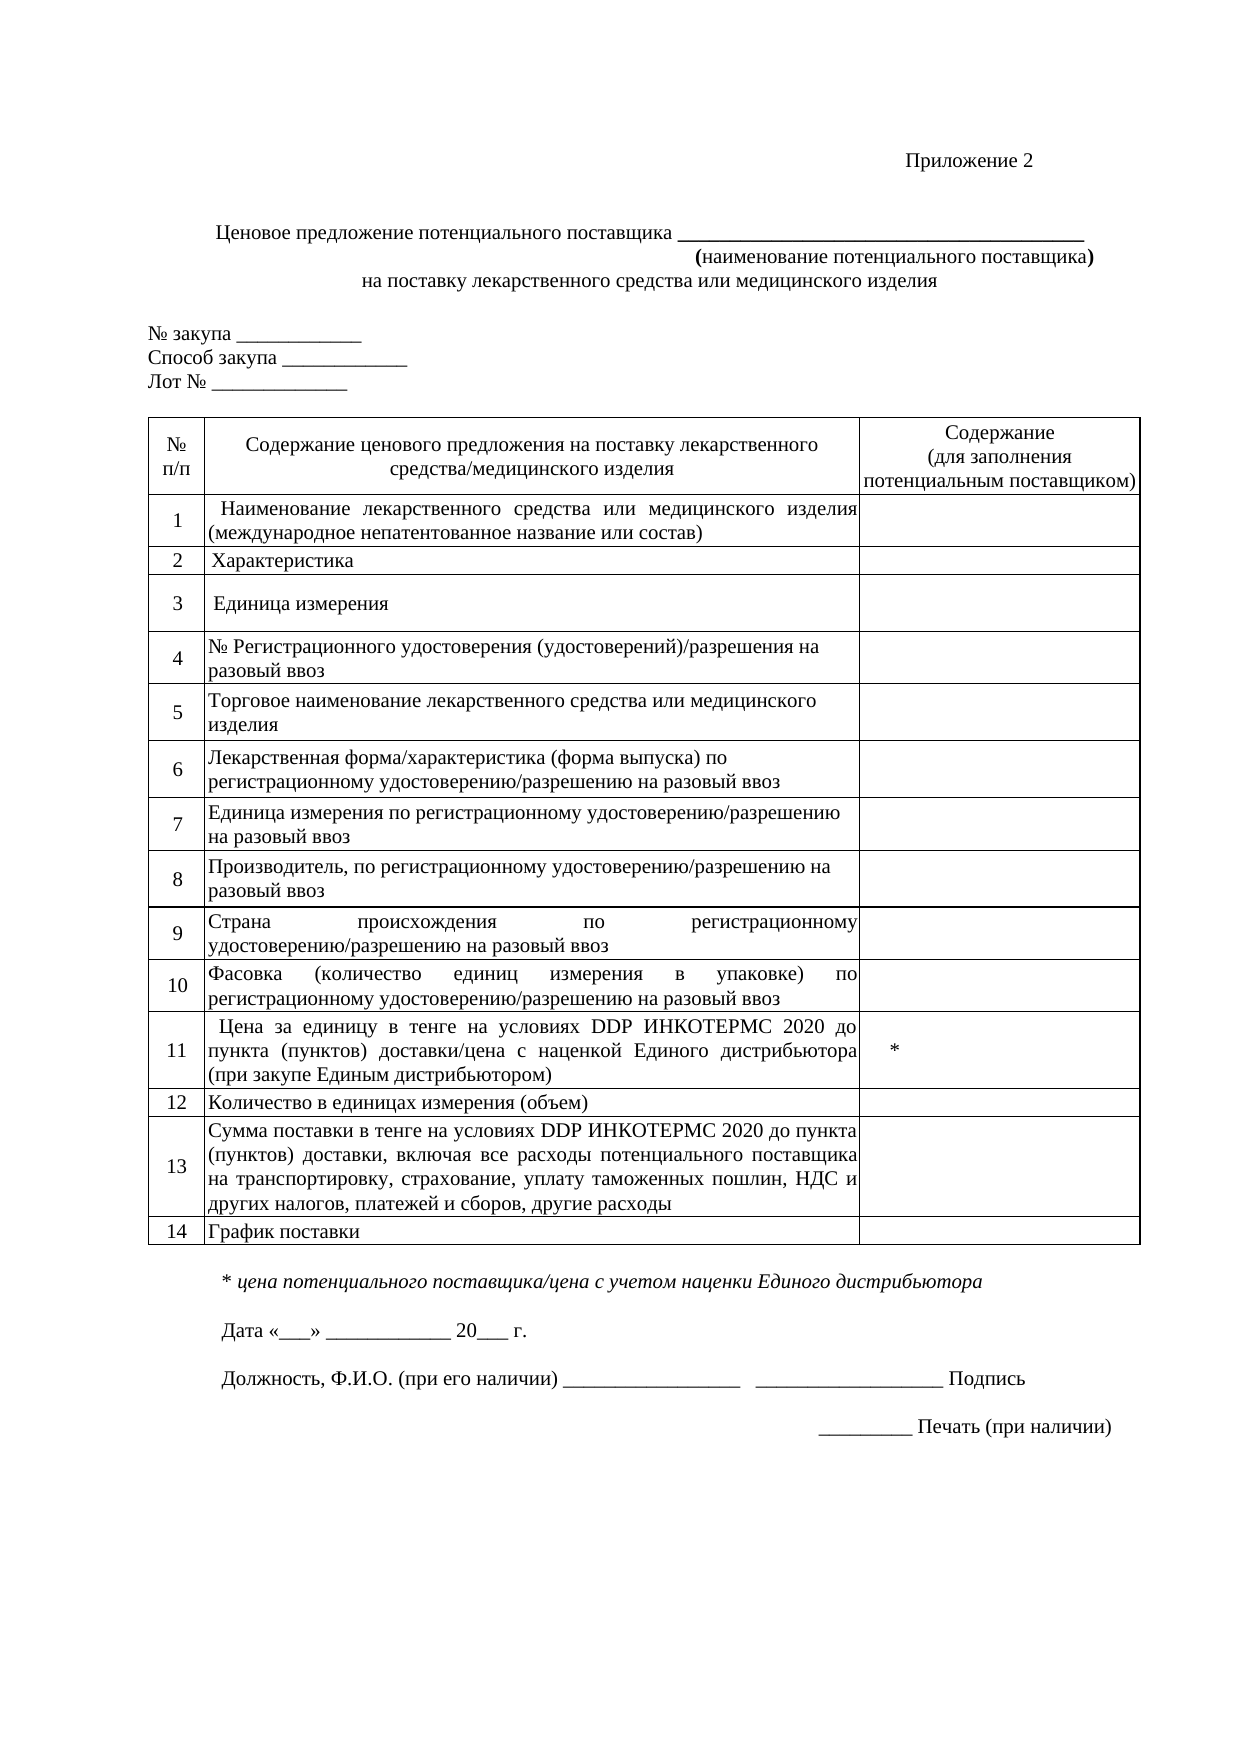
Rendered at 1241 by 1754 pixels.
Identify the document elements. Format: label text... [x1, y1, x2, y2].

text _________ Печать (при наличии) [590, 1414, 1152, 1438]
table_cell 9 [149, 908, 204, 959]
table_cell [860, 798, 1139, 849]
table_cell [860, 908, 1139, 959]
table_cell Фасовка (количество единиц измерения в упаковке) по регистрационному удостоверению/разрешению на разовый ввоз [205, 960, 859, 1011]
table_cell Лекарственная форма/характеристика (форма выпуска) по регистрационному удостоверению/разрешению на разовый ввоз [205, 741, 859, 797]
text Ценовое предложение потенциального поставщика _______________________________________ [148, 220, 1152, 244]
table_cell [860, 960, 1139, 1011]
table_cell График поставки [205, 1217, 859, 1244]
text Должность, Ф.И.О. (при его наличии) _________________ __________________ Подпись [148, 1366, 1152, 1414]
table_cell * [860, 1012, 1139, 1087]
table_cell [860, 741, 1139, 797]
table_cell [860, 684, 1139, 740]
text (наименование потенциального поставщика) [148, 244, 1152, 268]
table_cell Количество в единицах измерения (объем) [205, 1089, 859, 1116]
table_cell 12 [149, 1089, 204, 1116]
table_header Содержание ценового предложения на поставку лекарственного средства/медицинского изделия [205, 418, 859, 493]
table_cell [860, 1089, 1139, 1116]
table_cell Торговое наименование лекарственного средства или медицинского изделия [205, 684, 859, 740]
table_cell 5 [149, 684, 204, 740]
text на поставку лекарственного средства или медицинского изделия [148, 268, 1152, 292]
table_cell [860, 1117, 1139, 1216]
table_cell [860, 547, 1139, 574]
table_header Содержание (для заполнения потенциальным поставщиком) [860, 418, 1139, 493]
table_cell [860, 851, 1139, 906]
text № закупа ____________ [148, 321, 1152, 345]
table_cell 4 [149, 632, 204, 683]
table_cell 8 [149, 851, 204, 906]
table_cell Единица измерения [205, 575, 859, 631]
text Лот № _____________ [148, 369, 1152, 393]
table_cell 1 [149, 495, 204, 546]
table_cell [860, 575, 1139, 631]
table_cell [860, 1217, 1139, 1244]
table_cell 11 [149, 1012, 204, 1087]
table_cell 2 [149, 547, 204, 574]
table_header № п/п [149, 418, 204, 493]
table_cell Сумма поставки в тенге на условиях DDP ИНКОТЕРМС 2020 до пункта (пунктов) доставки, включая все расходы потенциального поставщика на транспортировку, страхование, уплату таможенных пошлин, НДС и других налогов, платежей и сборов, другие расходы [205, 1117, 859, 1216]
table_cell [860, 495, 1139, 546]
table_cell 3 [149, 575, 204, 631]
table_cell 6 [149, 741, 204, 797]
table_cell Цена за единицу в тенге на условиях DDP ИНКОТЕРМС 2020 до пункта (пунктов) доставки/цена с наценкой Единого дистрибьютора (при закупе Единым дистрибьютором) [205, 1012, 859, 1087]
text Приложение 2 [811, 148, 1152, 172]
table_cell [860, 632, 1139, 683]
table_cell Производитель, по регистрационному удостоверению/разрешению на разовый ввоз [205, 851, 859, 906]
text * цена потенциального поставщика/цена с учетом наценки Единого дистрибьютора [148, 1269, 1152, 1293]
table_cell № Регистрационного удостоверения (удостоверений)/разрешения на разовый ввоз [205, 632, 859, 683]
table_cell Наименование лекарственного средства или медицинского изделия (международное непатентованное название или состав) [205, 495, 859, 546]
text Способ закупа ____________ [148, 345, 1152, 369]
table_cell 14 [149, 1217, 204, 1244]
table_cell Страна происхождения по регистрационному удостоверению/разрешению на разовый ввоз [205, 908, 859, 959]
table_cell 7 [149, 798, 204, 849]
table_cell Характеристика [205, 547, 859, 574]
text Дата «___» ____________ 20___ г. [148, 1317, 1152, 1366]
table_cell 10 [149, 960, 204, 1011]
table_cell Единица измерения по регистрационному удостоверению/разрешению на разовый ввоз [205, 798, 859, 849]
table_cell 13 [149, 1117, 204, 1216]
